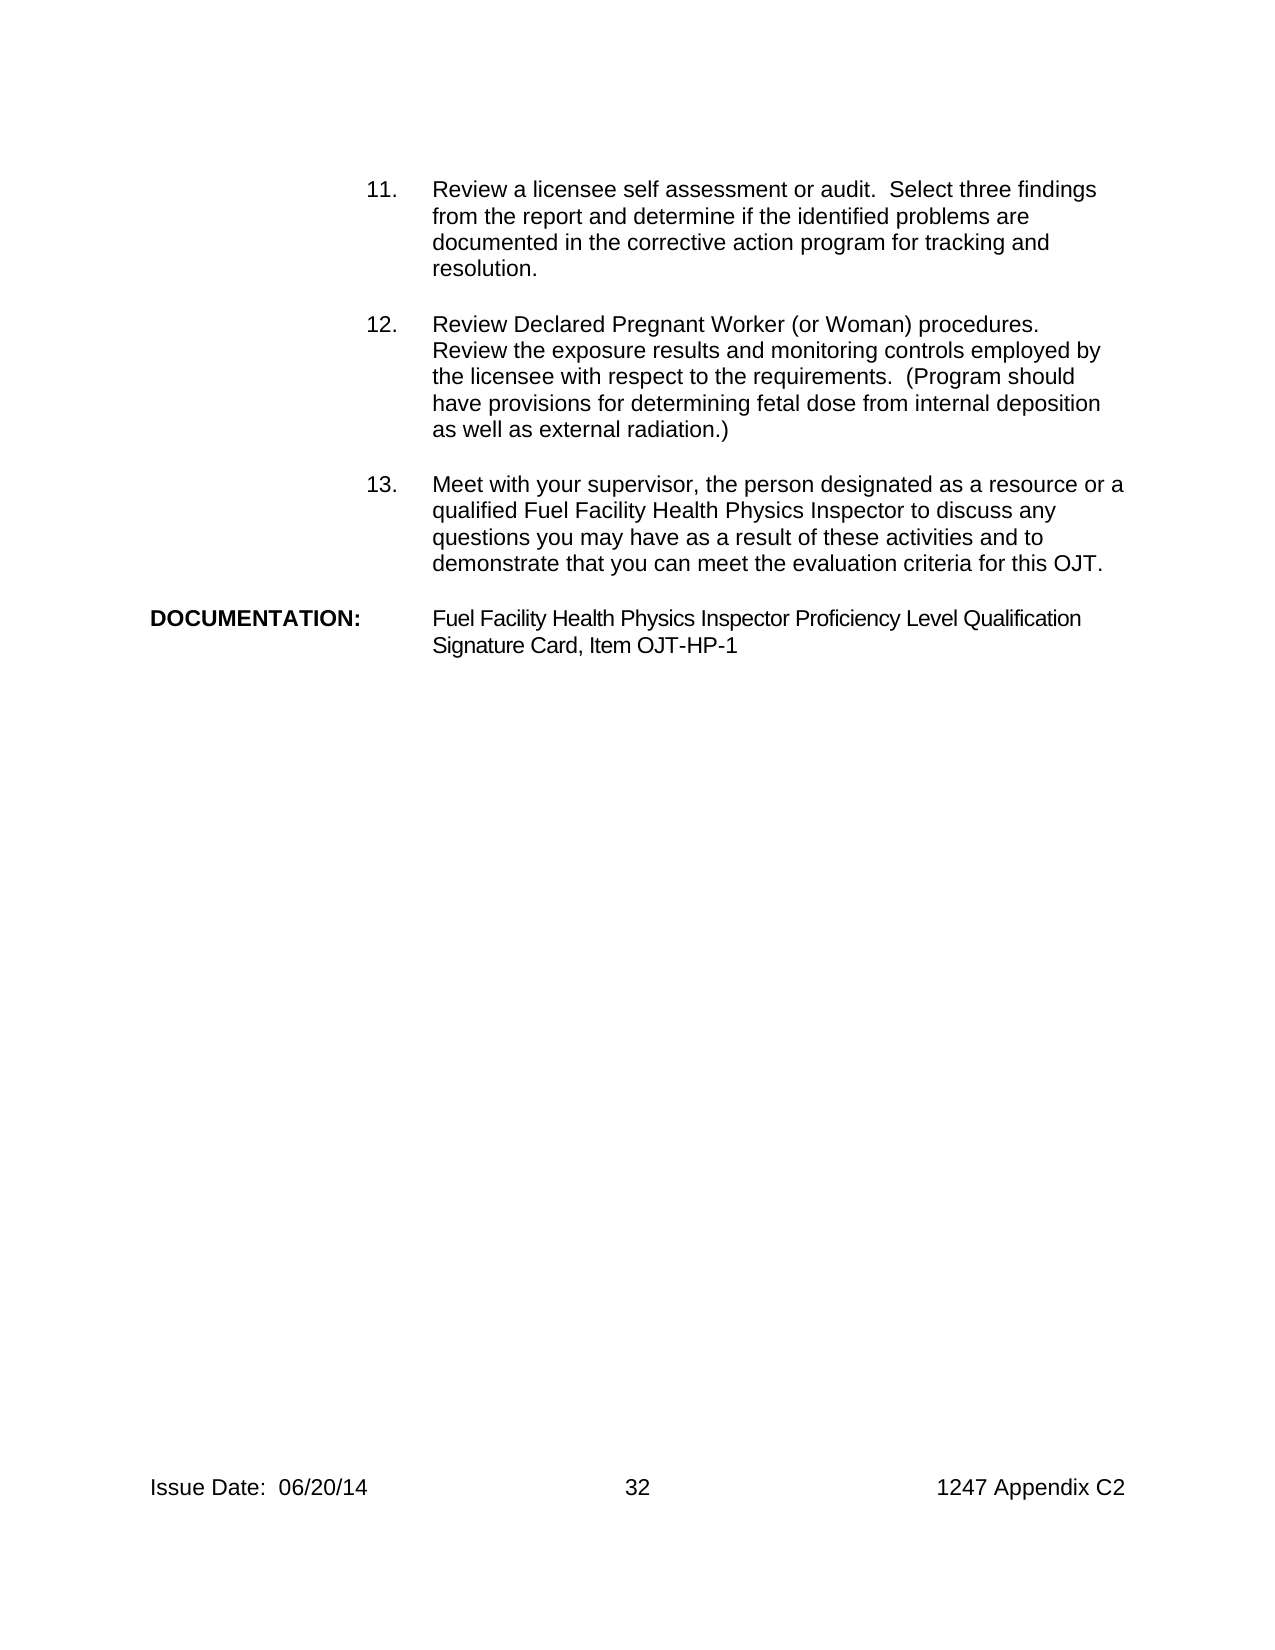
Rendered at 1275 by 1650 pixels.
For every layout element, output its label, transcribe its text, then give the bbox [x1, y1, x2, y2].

text DOCUMENTATION: Fuel Facility Health Physics Inspector Proficiency Level Qualification Signature Card, Item OJT-HP-1 [150, 605, 1125, 658]
text Meet with your supervisor, the person designated as a resource or a qualified Fuel Facility Health Physics Inspector to discuss any questions you may have as a result of these activities and to demonstrate that you can meet the evaluation criteria for this OJT. [366, 471, 1125, 605]
text Review Declared Pregnant Worker (or Woman) procedures. Review the exposure results and monitoring controls employed by the licensee with respect to the requirements. (Program should have provisions for determining fetal dose from internal deposition as well as external radiation.) [366, 311, 1125, 471]
text Review a licensee self assessment or audit. Select three findings from the report and determine if the identified problems are documented in the corrective action program for tracking and resolution. [366, 176, 1125, 311]
